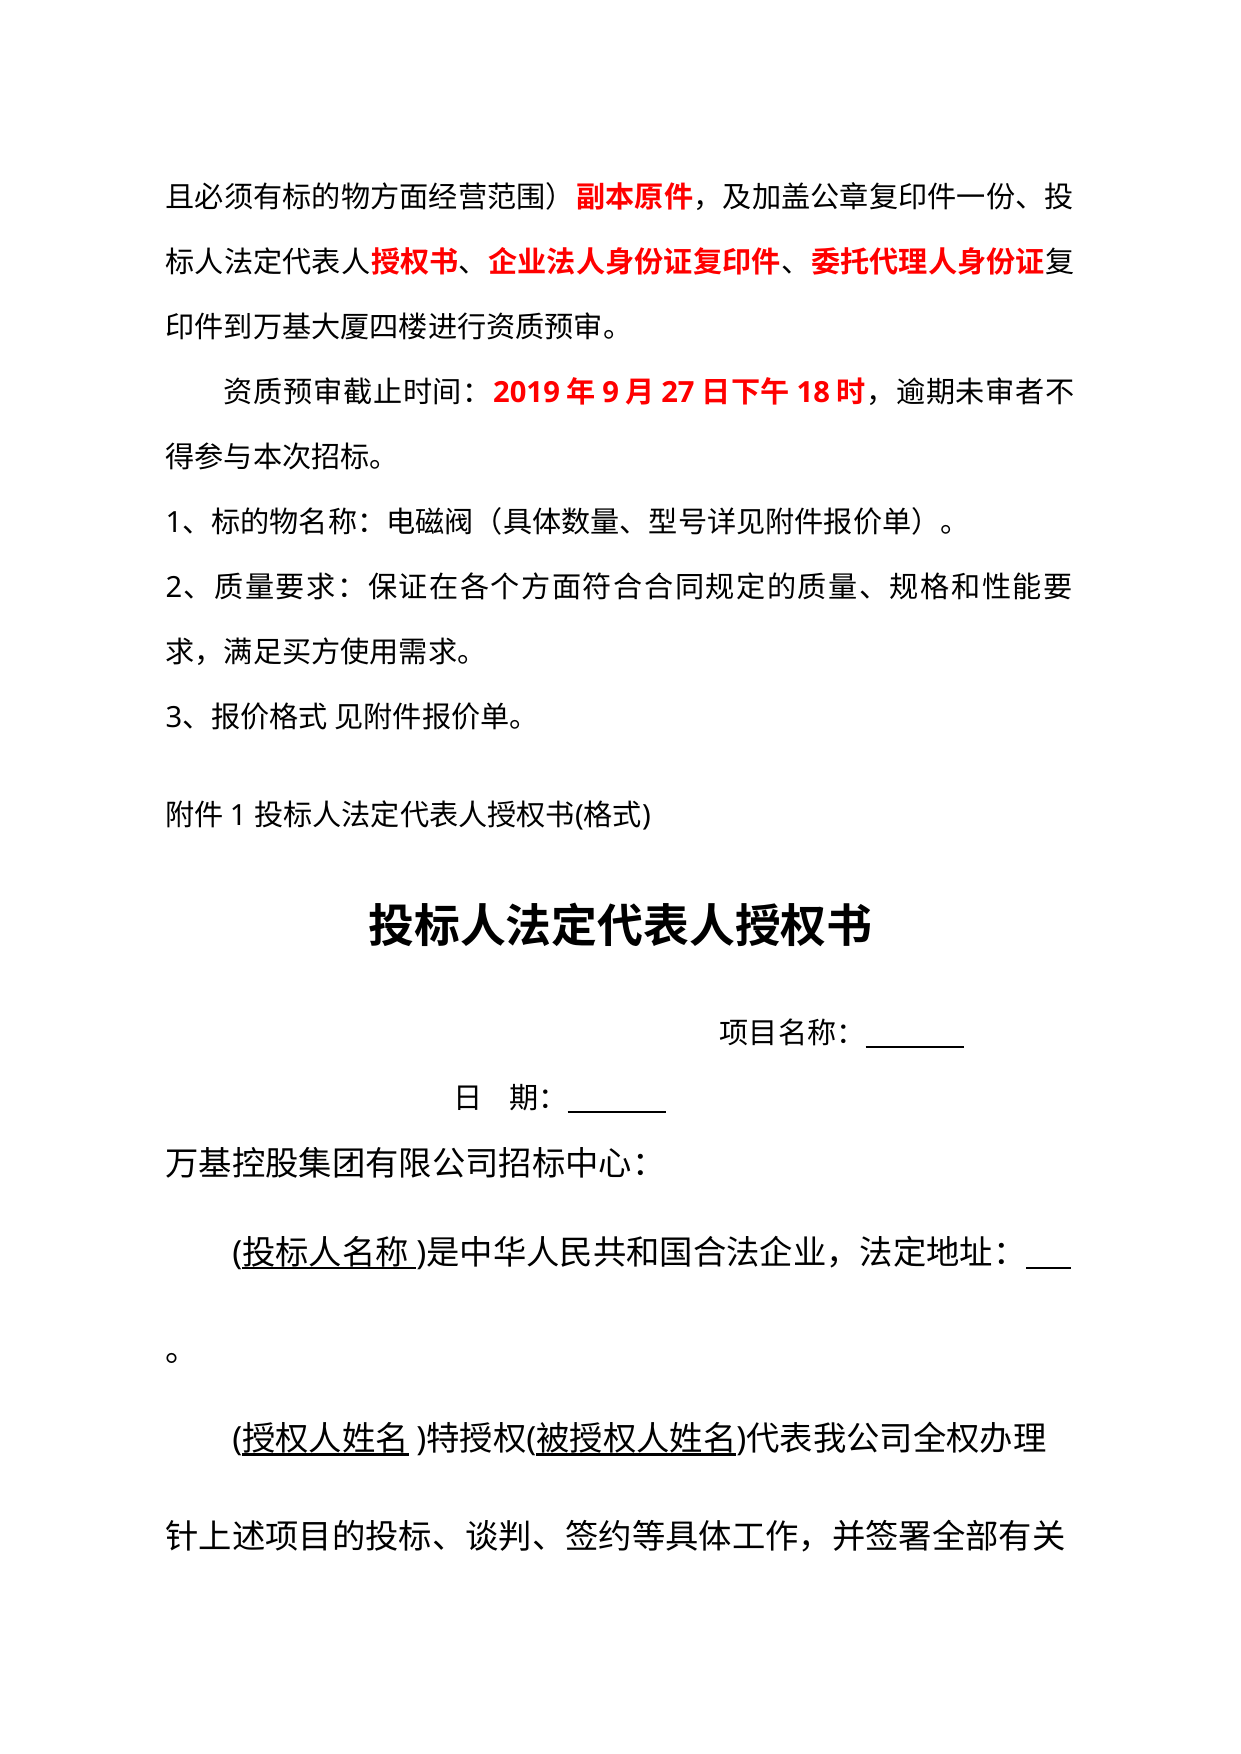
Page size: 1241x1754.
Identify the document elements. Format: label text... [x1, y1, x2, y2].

text (投标人名称 )是中华人民共和国合法企业，法定地址： 。 [165, 1217, 1075, 1380]
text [165, 162, 1075, 357]
title 附件1 投标人法定代表人授权书(格式) [165, 792, 1075, 834]
text 日 期： [165, 1063, 1075, 1128]
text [165, 1404, 1075, 1566]
text 项目名称： [165, 998, 1075, 1063]
title 投标人法定代表人授权书 [165, 899, 1075, 953]
text 资质预审截止时间：2019年9月27日下午18时，逾期未审者不得参与本次招标。 [165, 357, 1075, 487]
text 3、报价格式 见附件报价单。 [165, 682, 1075, 747]
text 2、质量要求：保证在各个方面符合合同规定的质量、规格和性能要求，满足买方使用需求。 [165, 552, 1075, 682]
text 万基控股集团有限公司招标中心： [165, 1128, 1075, 1193]
text 1、标的物名称：电磁阀（具体数量、型号详见附件报价单）。 [165, 487, 1075, 552]
